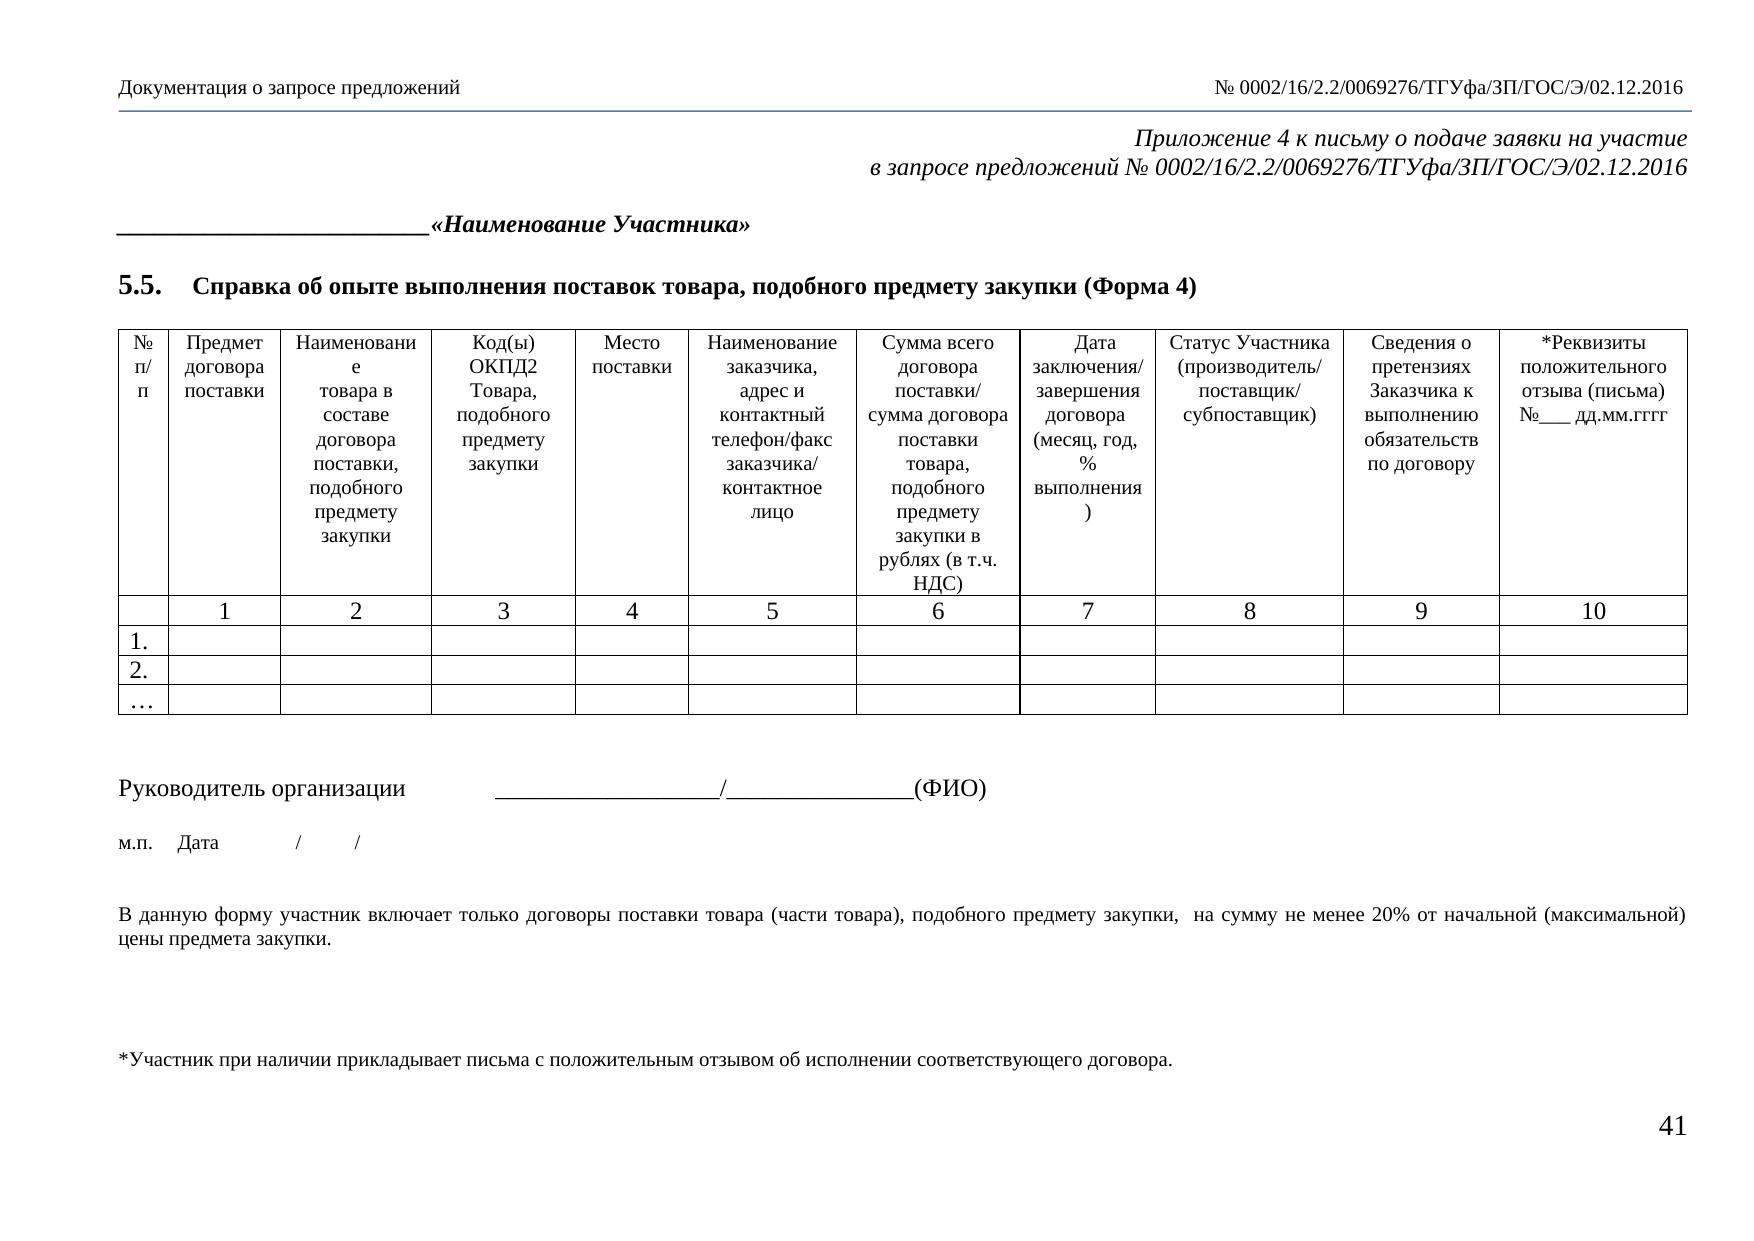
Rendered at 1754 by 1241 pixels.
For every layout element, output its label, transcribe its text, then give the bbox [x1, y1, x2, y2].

table_cell [169, 626, 280, 654]
table_header Сумма всего договора поставки/ сумма договора поставки товара, подобного предмету закупки в рублях (в т.ч. НДС) [857, 330, 1019, 595]
text в запросе предложений № 0002/16/2.2/0069276/ТГУфа/ЗП/ГОС/Э/02.12.2016 [118, 152, 1687, 181]
table_cell [1500, 656, 1687, 684]
table_cell 7 [1021, 596, 1155, 625]
table_cell … [119, 685, 168, 714]
table_cell [1344, 626, 1499, 654]
table_cell [1156, 626, 1343, 654]
table_cell 8 [1156, 596, 1343, 625]
table_header Наименование товара в составе договора поставки, подобного предмету закупки [281, 330, 431, 595]
table_cell 10 [1500, 596, 1687, 625]
table_cell [576, 685, 688, 714]
table_header № п/п [119, 330, 168, 595]
table_cell [281, 656, 431, 684]
text *Участник при наличии прикладывает письма с положительным отзывом об исполнении соответствующего договора. [118, 1047, 1687, 1071]
table_cell [281, 685, 431, 714]
table_cell [1500, 685, 1687, 714]
text _________________________«Наименование Участника» [118, 209, 1687, 238]
table_cell [1344, 685, 1499, 714]
text Приложение 4 к письму о подаче заявки на участие [118, 123, 1687, 152]
table_header Статус Участника (производитель/ поставщик/ субпоставщик) [1156, 330, 1343, 595]
table_cell [432, 656, 575, 684]
table_cell [169, 656, 280, 684]
table_cell 1 [169, 596, 280, 625]
table_cell [857, 626, 1019, 654]
table_header Сведения о претензиях Заказчика к выполнению обязательств по договору [1344, 330, 1499, 595]
table_cell [281, 626, 431, 654]
table_cell 6 [857, 596, 1019, 625]
text Руководитель организации /_______________(ФИО) [118, 773, 1687, 801]
table_cell [576, 626, 688, 654]
table_cell [1500, 626, 1687, 654]
table_header *Реквизиты положительного отзыва (письма) №___ дд.мм.гггг [1500, 330, 1687, 595]
table_cell [119, 656, 168, 684]
table_cell 9 [1344, 596, 1499, 625]
table_cell 4 [576, 596, 688, 625]
table_cell 2 [281, 596, 431, 625]
table_cell 5 [689, 596, 856, 625]
table_cell [432, 626, 575, 654]
table_cell [1021, 685, 1155, 714]
table_header Место поставки [576, 330, 688, 595]
table_cell [119, 626, 168, 654]
table_cell [169, 685, 280, 714]
table_cell [689, 656, 856, 684]
table_cell [432, 685, 575, 714]
table_cell [1344, 656, 1499, 684]
table_cell [1156, 685, 1343, 714]
text В данную форму участник включает только договоры поставки товара (части товара), подобного предмету закупки, на сумму не менее 20% от начальной (максимальной) цены предмета закупки. [118, 902, 1687, 950]
table_header Код(ы) ОКПД2 Товара, подобного предмету закупки [432, 330, 575, 595]
table_header Наименование заказчика, адрес и контактный телефон/факс заказчика/ контактное лицо [689, 330, 856, 595]
table_cell 3 [432, 596, 575, 625]
table_cell [119, 596, 168, 625]
table_header Предмет договора поставки [169, 330, 280, 595]
table_cell [857, 685, 1019, 714]
table_cell [1156, 656, 1343, 684]
table_cell [689, 626, 856, 654]
table_header Дата заключения/ завершения договора (месяц, год, % выполнения) [1021, 330, 1155, 595]
list Справка об опыте выполнения поставок товара, подобного предмету закупки (Форма 4) [118, 267, 1687, 300]
table_cell [576, 656, 688, 684]
table_cell [1021, 626, 1155, 654]
text м.п. Дата / / [118, 830, 1687, 854]
table_cell [857, 656, 1019, 684]
table_cell [1021, 656, 1155, 684]
table_cell [689, 685, 856, 714]
